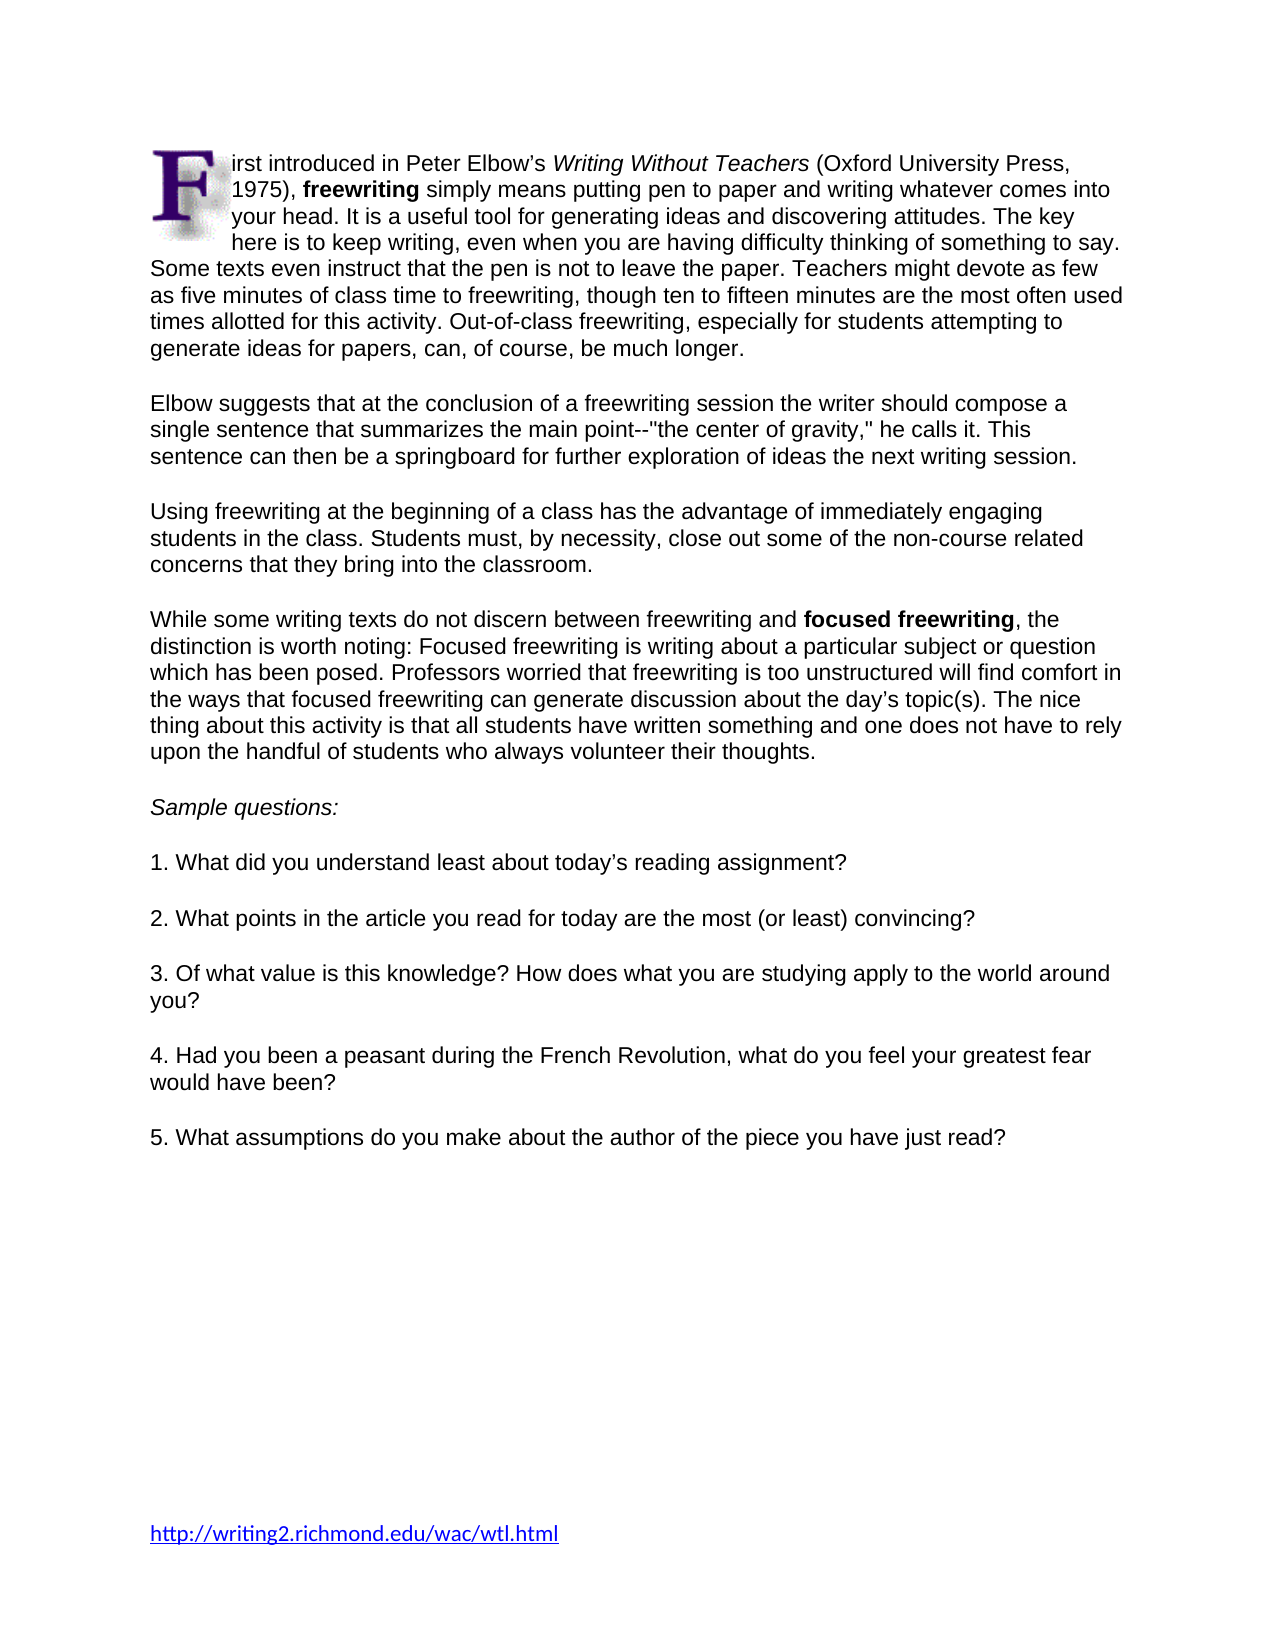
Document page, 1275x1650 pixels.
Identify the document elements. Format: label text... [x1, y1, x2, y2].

text Using freewriting at the beginning of a class has the advantage of immediately engaging students in the class. Students must, by necessity, close out some of the non-course related concerns that they bring into the classroom. [150, 498, 1125, 577]
text 2. What points in the article you read for today are the most (or least) convincing? [150, 905, 1125, 931]
text Elbow suggests that at the conclusion of a freewriting session the writer should compose a single sentence that summarizes the main point--"the center of gravity," he calls it. This sentence can then be a springboard for further exploration of ideas the next writing session. [150, 390, 1125, 469]
text 1. What did you understand least about today’s reading assignment? [150, 849, 1125, 876]
text irst introduced in Peter Elbow’s Writing Without Teachers (Oxford University Press, 1975), freewriting simply means putting pen to paper and writing whatever comes into your head. It is a useful tool for generating ideas and discovering attitudes. The key here is to keep writing, even when you are having difficulty thinking of something to say. Some texts even instruct that the pen is not to leave the paper. Teachers might devote as few as five minutes of class time to freewriting, though ten to fifteen minutes are the most often used times allotted for this activity. Out-of-class freewriting, especially for students attempting to generate ideas for papers, can, of course, be much longer. [150, 150, 1125, 361]
text Sample questions: [150, 794, 1125, 820]
text 5. What assumptions do you make about the author of the piece you have just read? [150, 1124, 1125, 1150]
text 3. Of what value is this knowledge? How does what you are studying apply to the world around you? [150, 960, 1125, 1013]
text 4. Had you been a peasant during the French Revolution, what do you feel your greatest fear would have been? [150, 1042, 1125, 1095]
picture [150, 150, 232, 241]
text While some writing texts do not discern between freewriting and focused freewriting, the distinction is worth noting: Focused freewriting is writing about a particular subject or question which has been posed. Professors worried that freewriting is too unstructured will find comfort in the ways that focused freewriting can generate discussion about the day’s topic(s). The nice thing about this activity is that all students have written something and one does not have to rely upon the handful of students who always volunteer their thoughts. [150, 606, 1125, 764]
